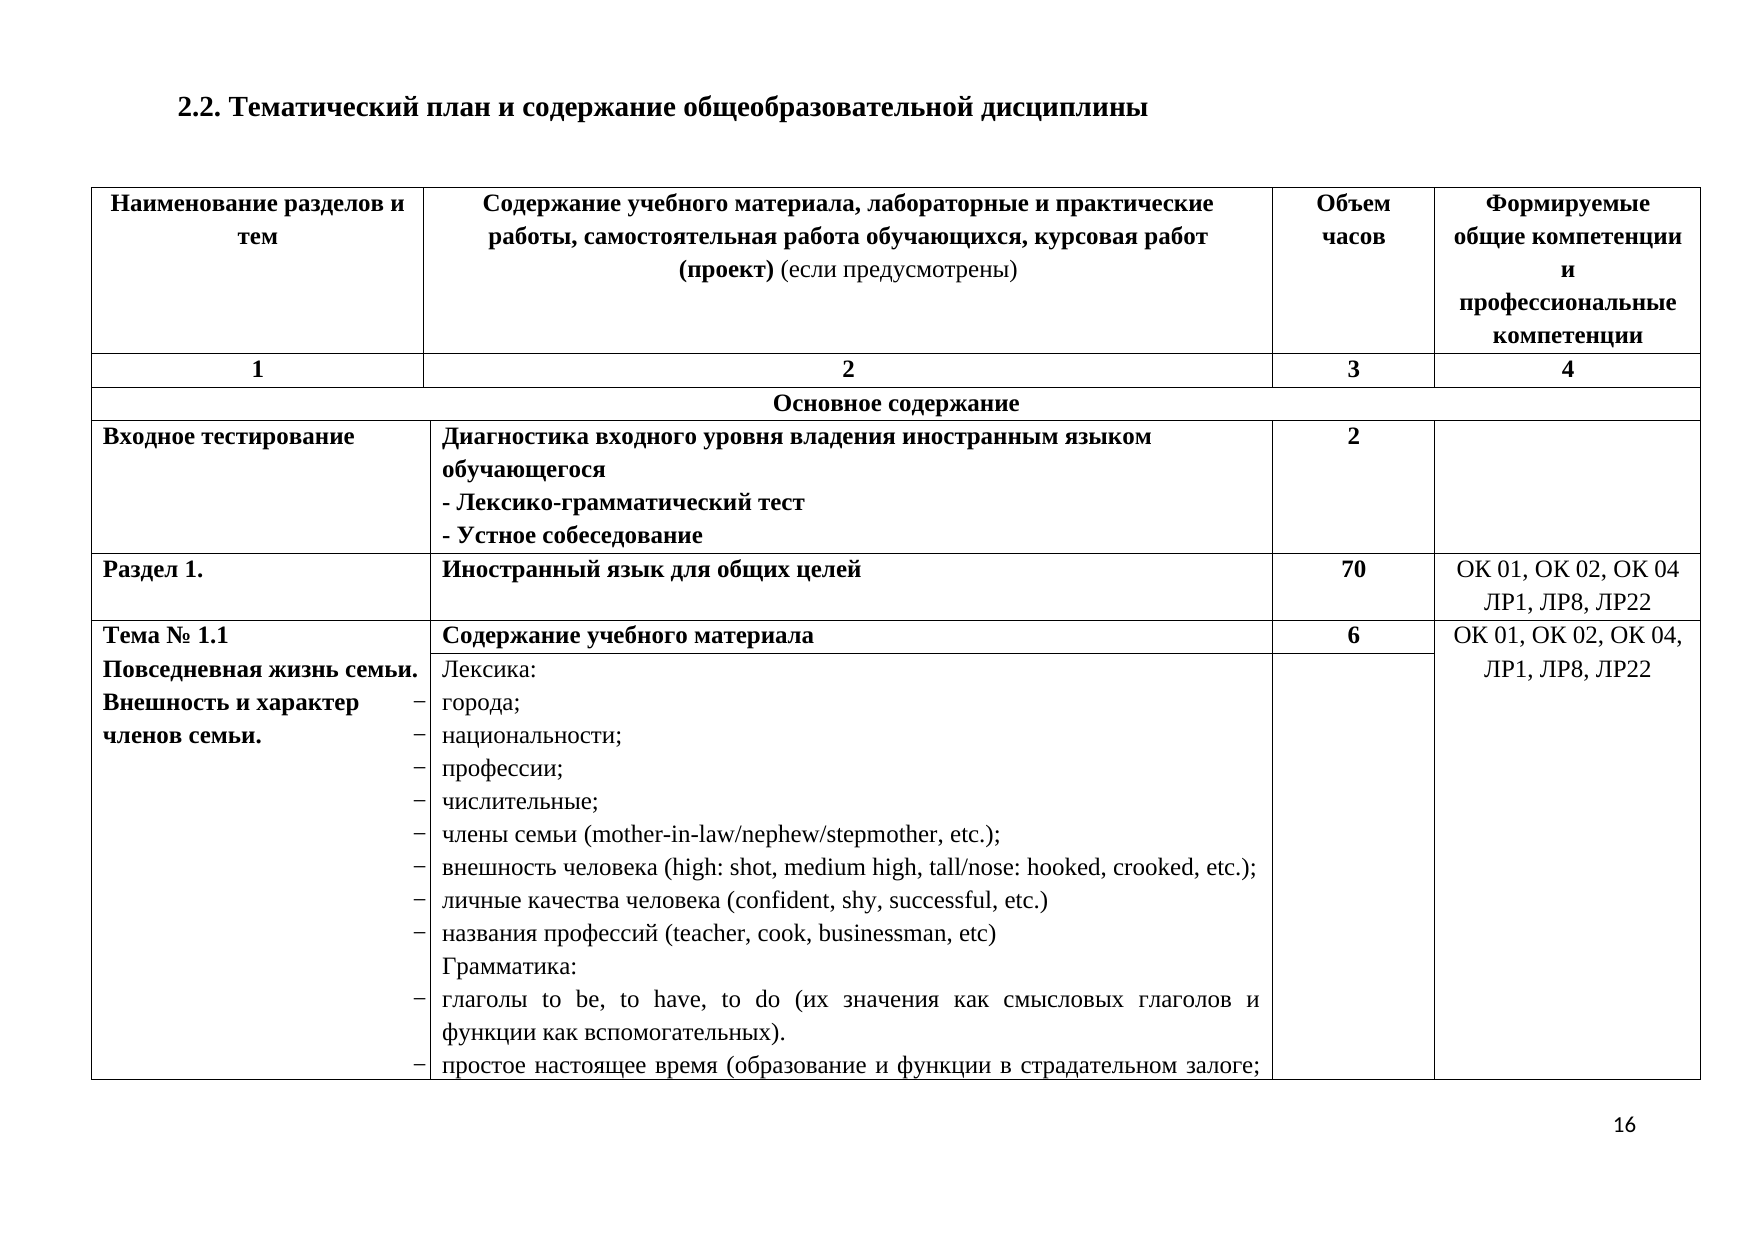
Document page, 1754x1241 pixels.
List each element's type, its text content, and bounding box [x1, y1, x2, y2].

table_cell 70 [1273, 554, 1434, 619]
table_header Содержание учебного материала, лабораторные и практические работы, самостоятельная работа обучающихся, курсовая работ (проект) (если предусмотрены) [424, 188, 1272, 353]
text 2.2. Тематический план и содержание общеобразовательной дисциплины [103, 89, 1636, 122]
table_cell 6 [1273, 621, 1434, 653]
table_cell ОК 01, ОК 02, ОК 04 ЛР1, ЛР8, ЛР22 [1435, 554, 1700, 619]
table_cell 2 [1273, 421, 1434, 553]
table_cell Раздел 1. [92, 554, 430, 619]
table_cell [1435, 421, 1700, 553]
table_cell 1 [92, 354, 423, 387]
table_cell [1273, 654, 1434, 1079]
table_cell Входное тестирование [92, 421, 430, 553]
table_cell 2 [424, 354, 1272, 387]
table_header Объем часов [1273, 188, 1434, 353]
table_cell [431, 654, 1272, 1079]
table_cell 4 [1435, 354, 1700, 387]
table_cell ОК 01, ОК 02, ОК 04, ЛР1, ЛР8, ЛР22 [1435, 621, 1700, 1079]
table_header Наименование разделов и тем [92, 188, 423, 353]
table_cell 3 [1273, 354, 1434, 387]
table_cell Тема № 1.1 Повседневная жизнь семьи. Внешность и характер членов семьи. [92, 621, 430, 1079]
table_header Формируемые общие компетенции и профессиональные компетенции [1435, 188, 1700, 353]
table_cell Содержание учебного материала [431, 621, 1272, 653]
table_cell Диагностика входного уровня владения иностранным языком обучающегося - Лексико-грамматический тест - Устное собеседование [431, 421, 1272, 553]
table_cell Иностранный язык для общих целей [431, 554, 1272, 619]
table_cell Основное содержание [92, 388, 1700, 420]
